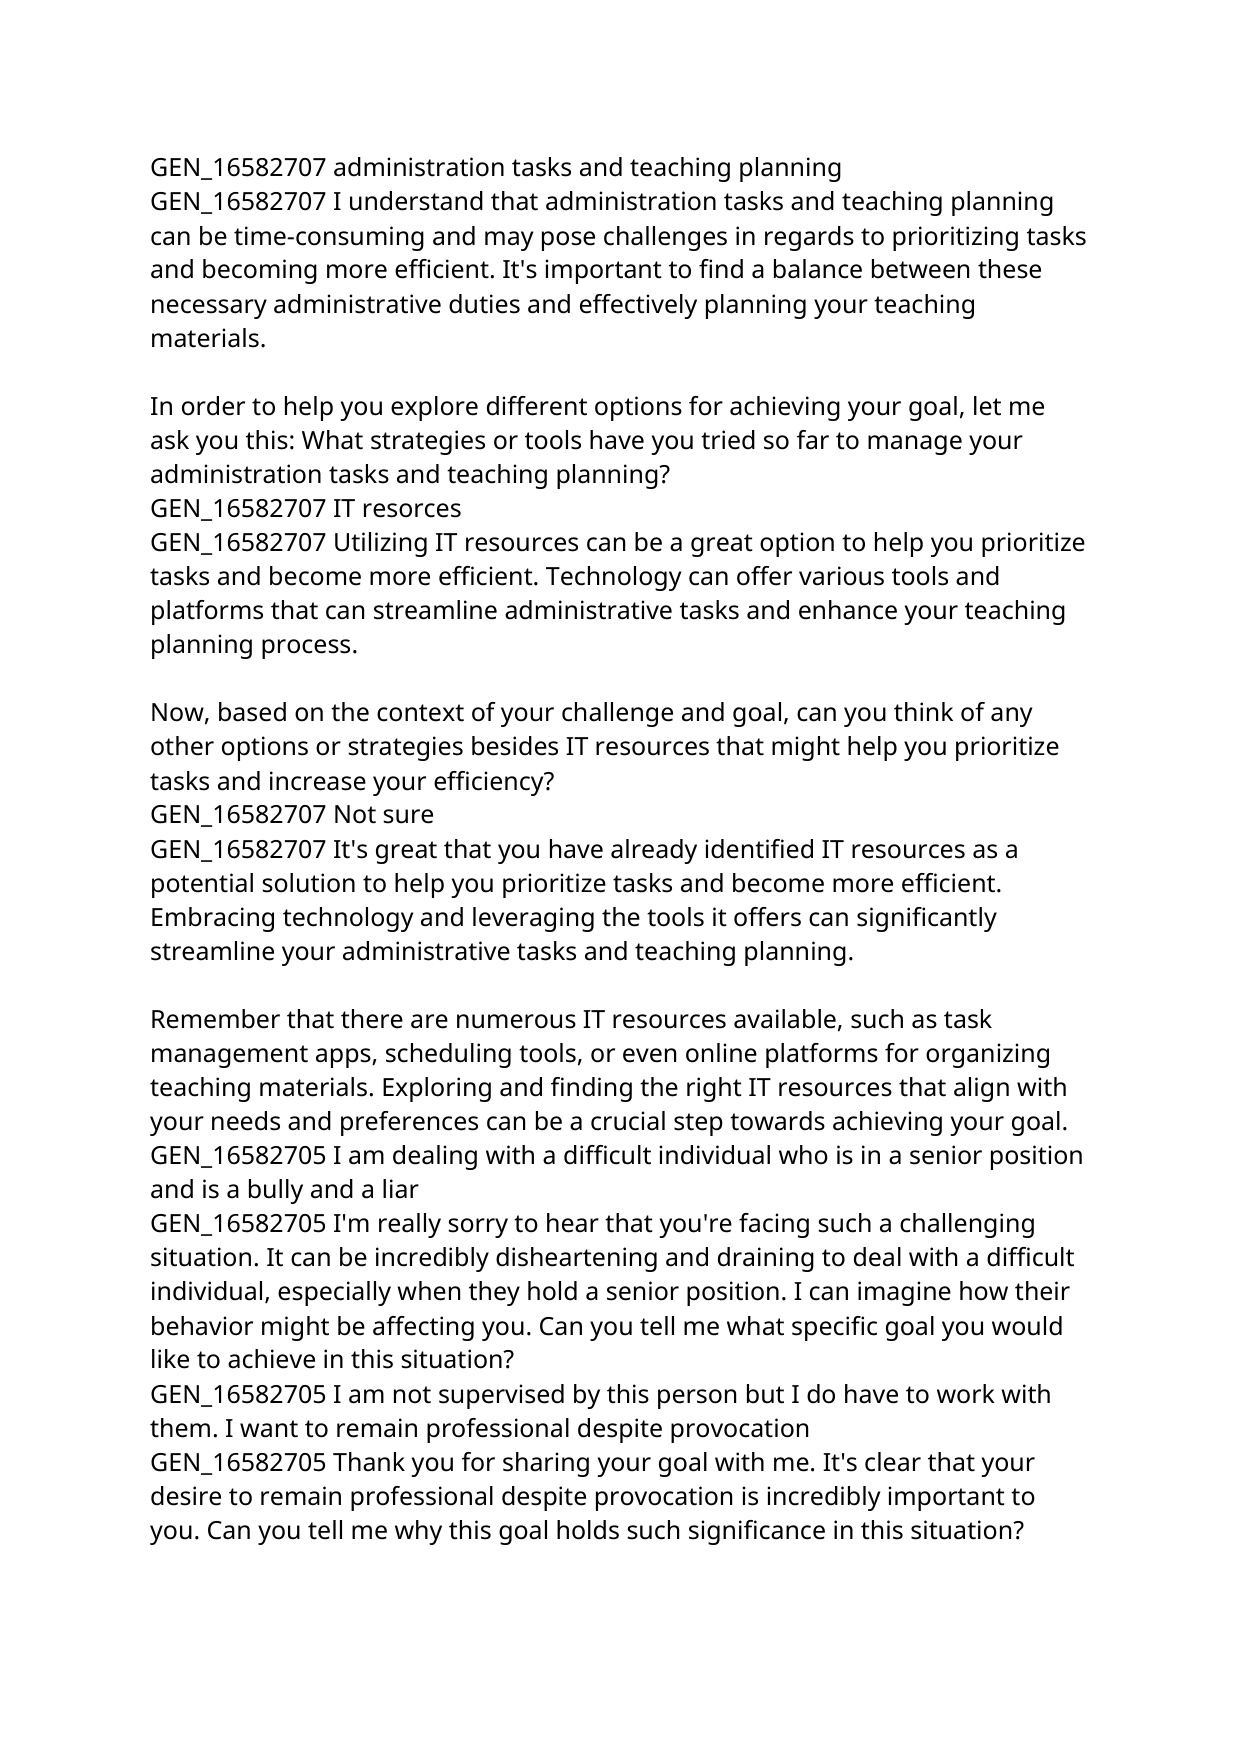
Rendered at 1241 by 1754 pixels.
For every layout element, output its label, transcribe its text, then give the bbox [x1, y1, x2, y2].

text Remember that there are numerous IT resources available, such as task management apps, scheduling tools, or even online platforms for organizing teaching materials. Exploring and finding the right IT resources that align with your needs and preferences can be a crucial step towards achieving your goal. [150, 1002, 1090, 1138]
text GEN_16582707 administration tasks and teaching planning [150, 150, 1090, 184]
text GEN_16582707 Not sure [150, 797, 1090, 831]
text GEN_16582705 I'm really sorry to hear that you're facing such a challenging situation. It can be incredibly disheartening and draining to deal with a difficult individual, especially when they hold a senior position. I can imagine how their behavior might be affecting you. Can you tell me what specific goal you would like to achieve in this situation? [150, 1206, 1090, 1376]
text GEN_16582707 I understand that administration tasks and teaching planning can be time-consuming and may pose challenges in regards to prioritizing tasks and becoming more efficient. It's important to find a balance between these necessary administrative duties and effectively planning your teaching materials. [150, 184, 1090, 354]
text GEN_16582705 I am not supervised by this person but I do have to work with them. I want to remain professional despite provocation [150, 1376, 1090, 1444]
text In order to help you explore different options for achieving your goal, let me ask you this: What strategies or tools have you tried so far to manage your administration tasks and teaching planning? [150, 388, 1090, 491]
text GEN_16582705 Thank you for sharing your goal with me. It's clear that your desire to remain professional despite provocation is incredibly important to you. Can you tell me why this goal holds such significance in this situation? [150, 1444, 1090, 1547]
text Now, based on the context of your challenge and goal, can you think of any other options or strategies besides IT resources that might help you prioritize tasks and increase your efficiency? [150, 695, 1090, 797]
text GEN_16582705 I am dealing with a difficult individual who is in a senior position and is a bully and a liar [150, 1138, 1090, 1206]
text GEN_16582707 IT resorces [150, 491, 1090, 525]
text GEN_16582707 It's great that you have already identified IT resources as a potential solution to help you prioritize tasks and become more efficient. Embracing technology and leveraging the tools it offers can significantly streamline your administrative tasks and teaching planning. [150, 831, 1090, 967]
text GEN_16582707 Utilizing IT resources can be a great option to help you prioritize tasks and become more efficient. Technology can offer various tools and platforms that can streamline administrative tasks and enhance your teaching planning process. [150, 525, 1090, 661]
